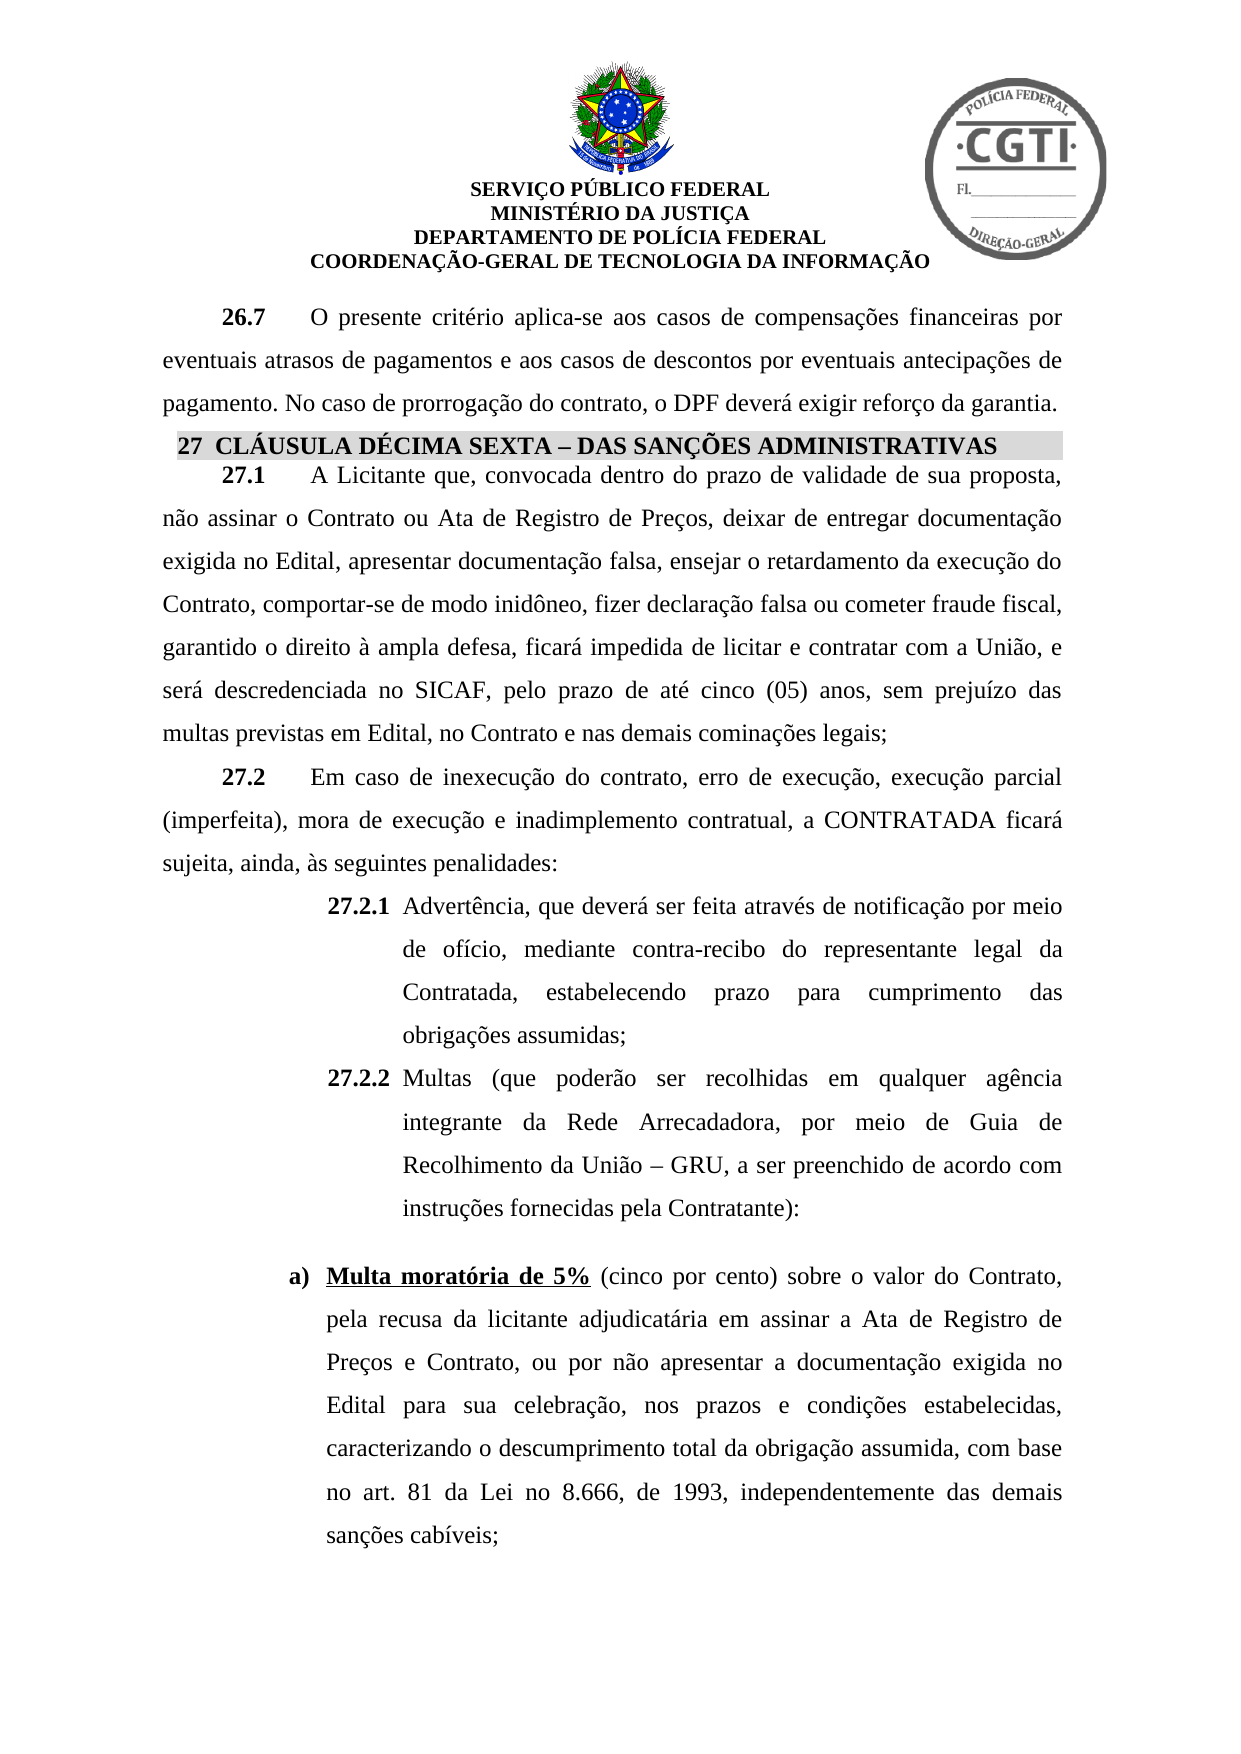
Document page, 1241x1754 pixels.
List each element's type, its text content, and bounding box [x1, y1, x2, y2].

picture [925, 78, 1107, 260]
subtitle CLÁUSULA DÉCIMA SEXTA – DAS SANÇÕES ADMINISTRATIVAS [177, 431, 1063, 460]
subtitle A Licitante que, convocada dentro do prazo de validade de sua proposta, não assinar o Contrato ou Ata de Registro de Preços, deixar de entregar documentação exigida no Edital, apresentar documentação falsa, ensejar o retardamento da execução do Contrato, comportar-se de modo inidôneo, fizer declaração falsa ou cometer fraude fiscal, garantido o direito à ampla defesa, ficará impedida de licitar e contratar com a União, e será descredenciada no SICAF, pelo prazo de até cinco (05) anos, sem prejuízo das multas previstas em Edital, no Contrato e nas demais cominações legais; [162, 460, 1063, 747]
subtitle O presente critério aplica-se aos casos de compensações financeiras por eventuais atrasos de pagamentos e aos casos de descontos por eventuais antecipações de pagamento. No caso de prorrogação do contrato, o DPF deverá exigir reforço da garantia. [162, 302, 1063, 417]
subtitle Em caso de inexecução do contrato, erro de execução, execução parcial (imperfeita), mora de execução e inadimplemento contratual, a CONTRATADA ficará sujeita, ainda, às seguintes penalidades: [162, 762, 1063, 877]
subtitle Advertência, que deverá ser feita através de notificação por meio de ofício, mediante contra-recibo do representante legal da Contratada, estabelecendo prazo para cumprimento das obrigações assumidas; [327, 891, 1063, 1049]
picture [563, 59, 677, 177]
list Multa moratória de 5% (cinco por cento) sobre o valor do Contrato, pela recusa da licitante adjudicatária em assinar a Ata de Registro de Preços e Contrato, ou por não apresentar a documentação exigida no Edital para sua celebração, nos prazos e condições estabelecidas, caracterizando o descumprimento total da obrigação assumida, com base no art. 81 da Lei no 8.666, de 1993, independentemente das demais sanções cabíveis; [288, 1261, 1063, 1548]
subtitle Multas (que poderão ser recolhidas em qualquer agência integrante da Rede Arrecadadora, por meio de Guia de Recolhimento da União – GRU, a ser preenchido de acordo com instruções fornecidas pela Contratante): [327, 1063, 1063, 1222]
